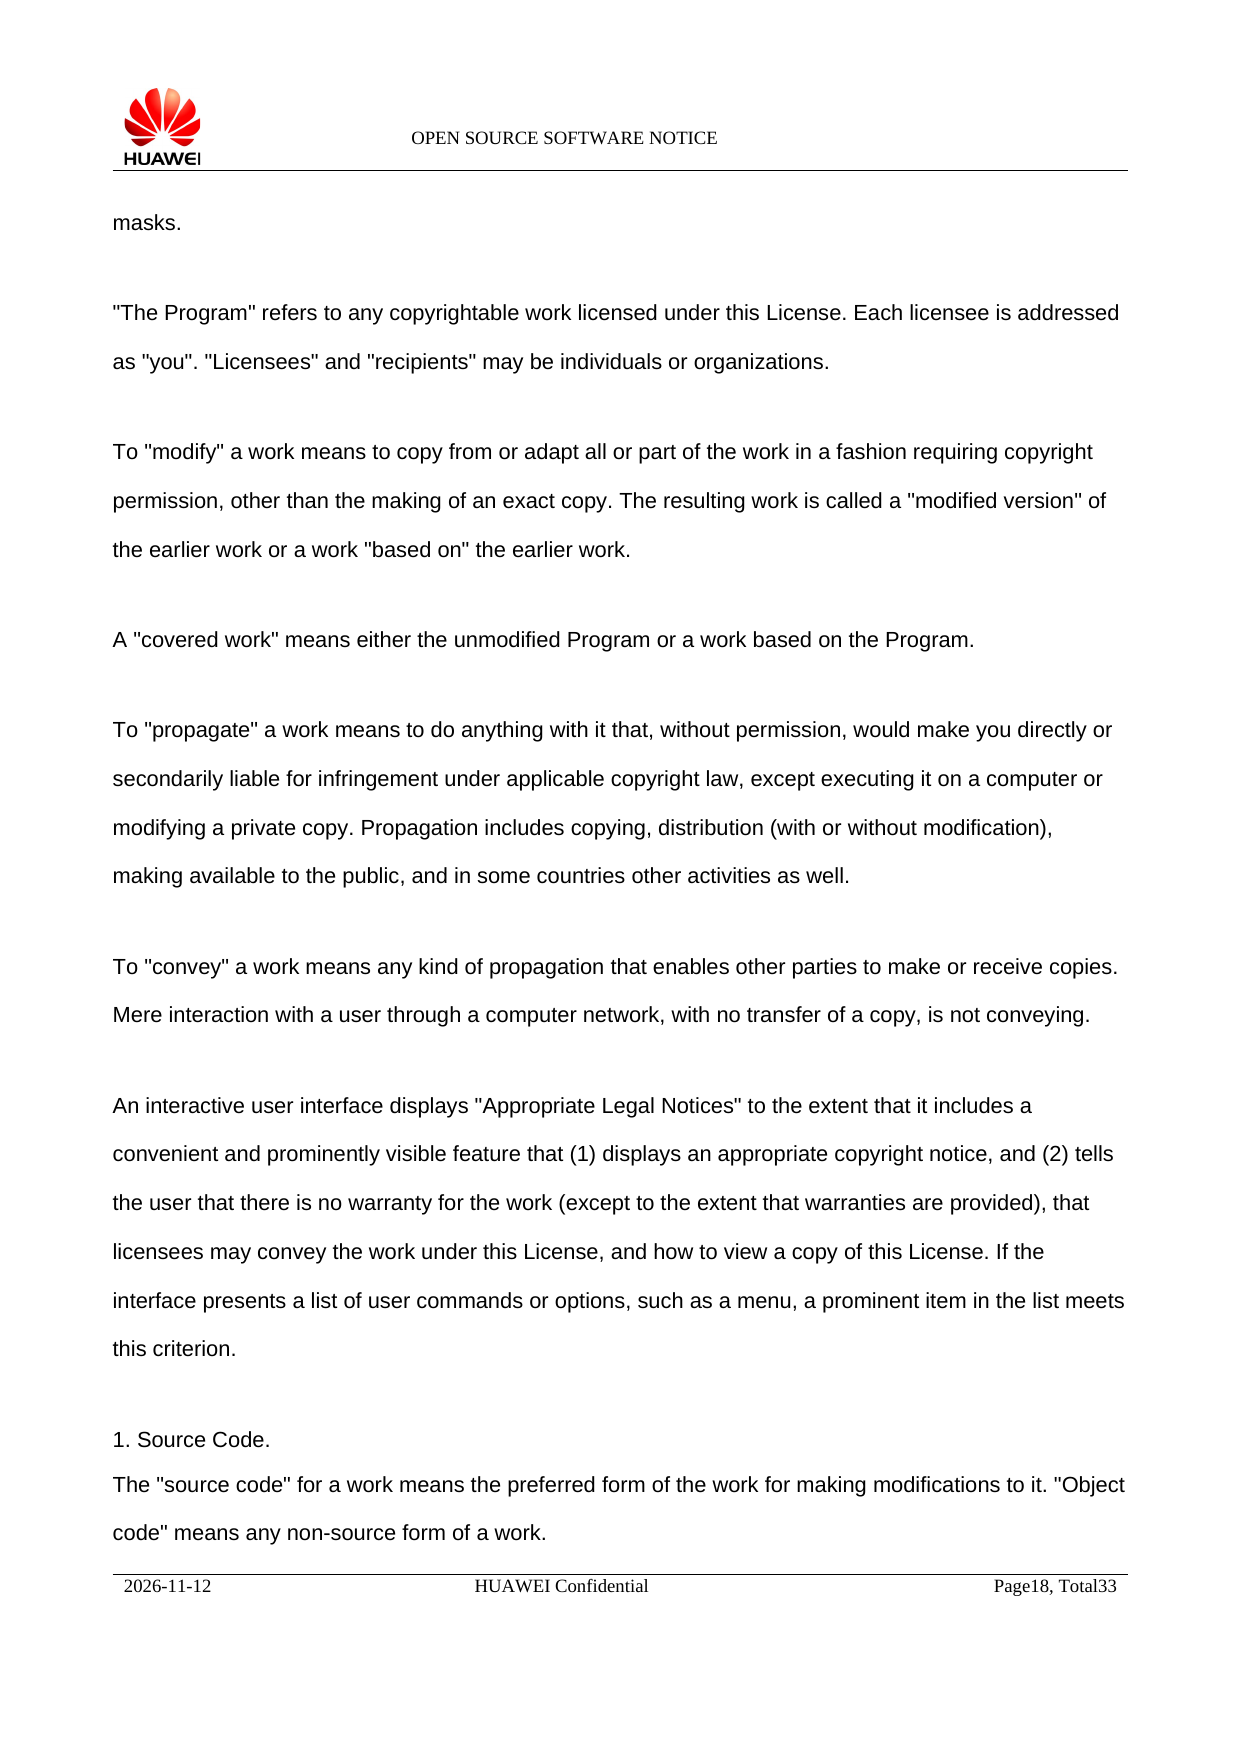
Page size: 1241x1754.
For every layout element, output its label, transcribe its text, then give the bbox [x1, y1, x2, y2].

text "The Program" refers to any copyrightable work licensed under this License. Each licensee is addressed as "you". "Licensees" and "recipients" may be individuals or organizations. [112, 297, 1128, 378]
text To "propagate" a work means to do anything with it that, without permission, would make you directly or secondarily liable for infringement under applicable copyright law, except executing it on a computer or modifying a private copy. Propagation includes copying, distribution (with or without modification), making available to the public, and in some countries other activities as well. [112, 713, 1128, 892]
text To "convey" a work means any kind of propagation that enables other parties to make or receive copies. Mere interaction with a user through a computer network, with no transfer of a copy, is not conveying. [112, 950, 1128, 1031]
text 1. Source Code. [112, 1423, 1128, 1455]
text "Copyright" also means copyright-like laws that apply to other kinds of works, such as semiconductor masks. [112, 206, 1128, 239]
picture [124, 88, 201, 165]
text A "covered work" means either the unmodified Program or a work based on the Program. [112, 623, 1128, 656]
text An interactive user interface displays "Appropriate Legal Notices" to the extent that it includes a convenient and prominently visible feature that (1) displays an appropriate copyright notice, and (2) tells the user that there is no warranty for the work (except to the extent that warranties are provided), that licensees may convey the work under this License, and how to view a copy of this License. If the interface presents a list of user commands or options, such as a menu, a prominent item in the list meets this criterion. [112, 1089, 1128, 1365]
text To "modify" a work means to copy from or adapt all or part of the work in a fashion requiring copyright permission, other than the making of an exact copy. The resulting work is called a "modified version" of the earlier work or a work "based on" the earlier work. [112, 436, 1128, 566]
text The "source code" for a work means the preferred form of the work for making modifications to it. "Object code" means any non-source form of a work. [112, 1468, 1128, 1549]
